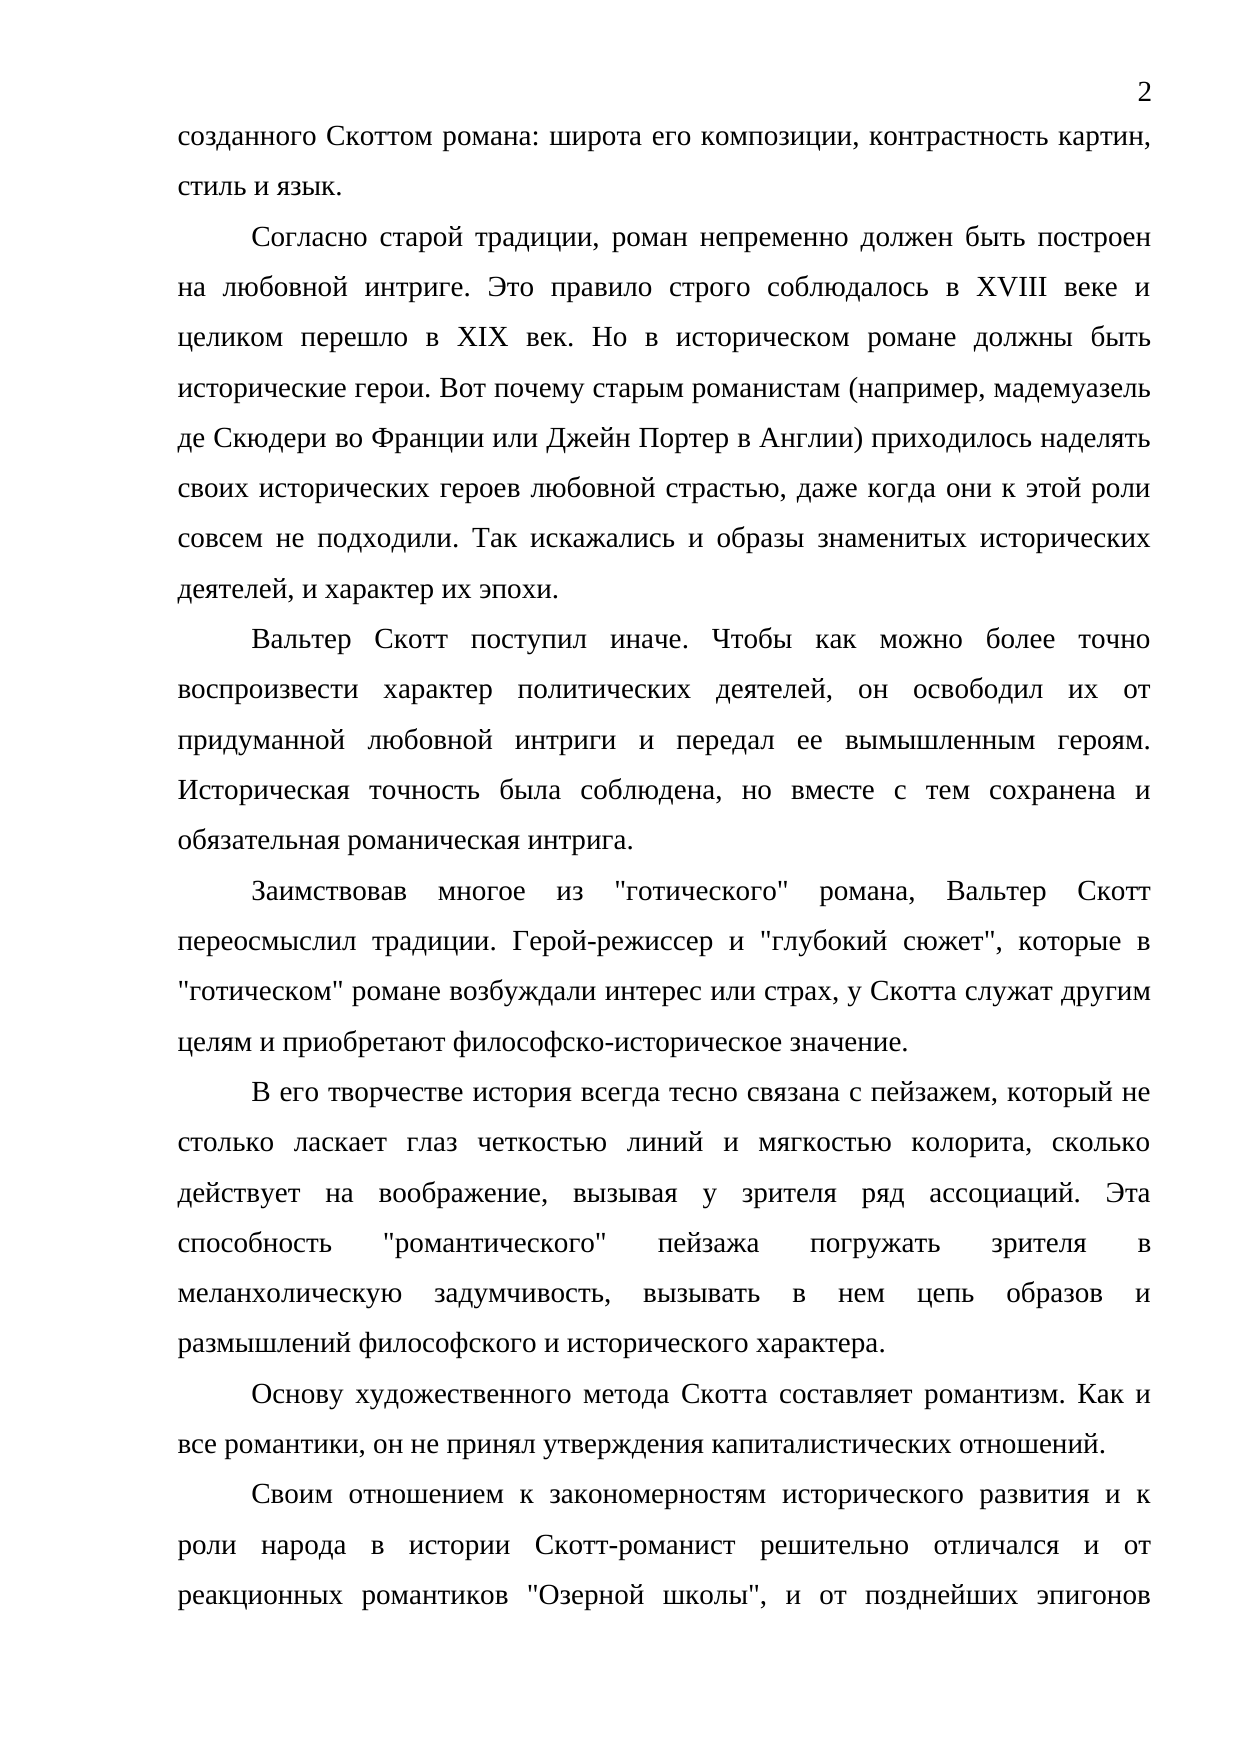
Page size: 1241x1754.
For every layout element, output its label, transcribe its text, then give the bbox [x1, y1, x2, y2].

text В его творчестве история всегда тесно связана с пейзажем, который не столько ласкает глаз четкостью линий и мягкостью колорита, сколько действует на воображение, вызывая у зрителя ряд ассоциаций. Эта способность "романтического" пейзажа погружать зрителя в меланхолическую задумчивость, вызывать в нем цепь образов и размышлений философского и исторического характера. [177, 1074, 1152, 1359]
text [177, 1477, 1152, 1611]
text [177, 118, 1152, 202]
text Основу художественного метода Скотта составляет романтизм. Как и все романтики, он не принял утверждения капиталистических отношений. [177, 1376, 1152, 1460]
text Согласно старой традиции, роман непременно должен быть построен на любовной интриге. Это правило строго соблюдалось в XVIII веке и целиком перешло в XIX век. Но в историческом романе должны быть исторические герои. Вот почему старым романистам (например, мадемуазель де Скюдери во Франции или Джейн Портер в Англии) приходилось наделять своих исторических героев любовной страстью, даже когда они к этой роли совсем не подходили. Так искажались и образы знаменитых исторических деятелей, и характер их эпохи. [177, 219, 1152, 604]
text Вальтер Скотт поступил иначе. Чтобы как можно более точно воспроизвести характер политических деятелей, он освободил их от придуманной любовной интриги и передал ее вымышленным героям. Историческая точность была соблюдена, но вместе с тем сохранена и обязательная романическая интрига. [177, 621, 1152, 856]
text Заимствовав многое из "готического" романа, Вальтер Скотт переосмыслил традиции. Герой-режиссер и "глубокий сюжет", которые в "готическом" романе возбуждали интерес или страх, у Скотта служат другим целям и приобретают философско-историческое значение. [177, 873, 1152, 1057]
